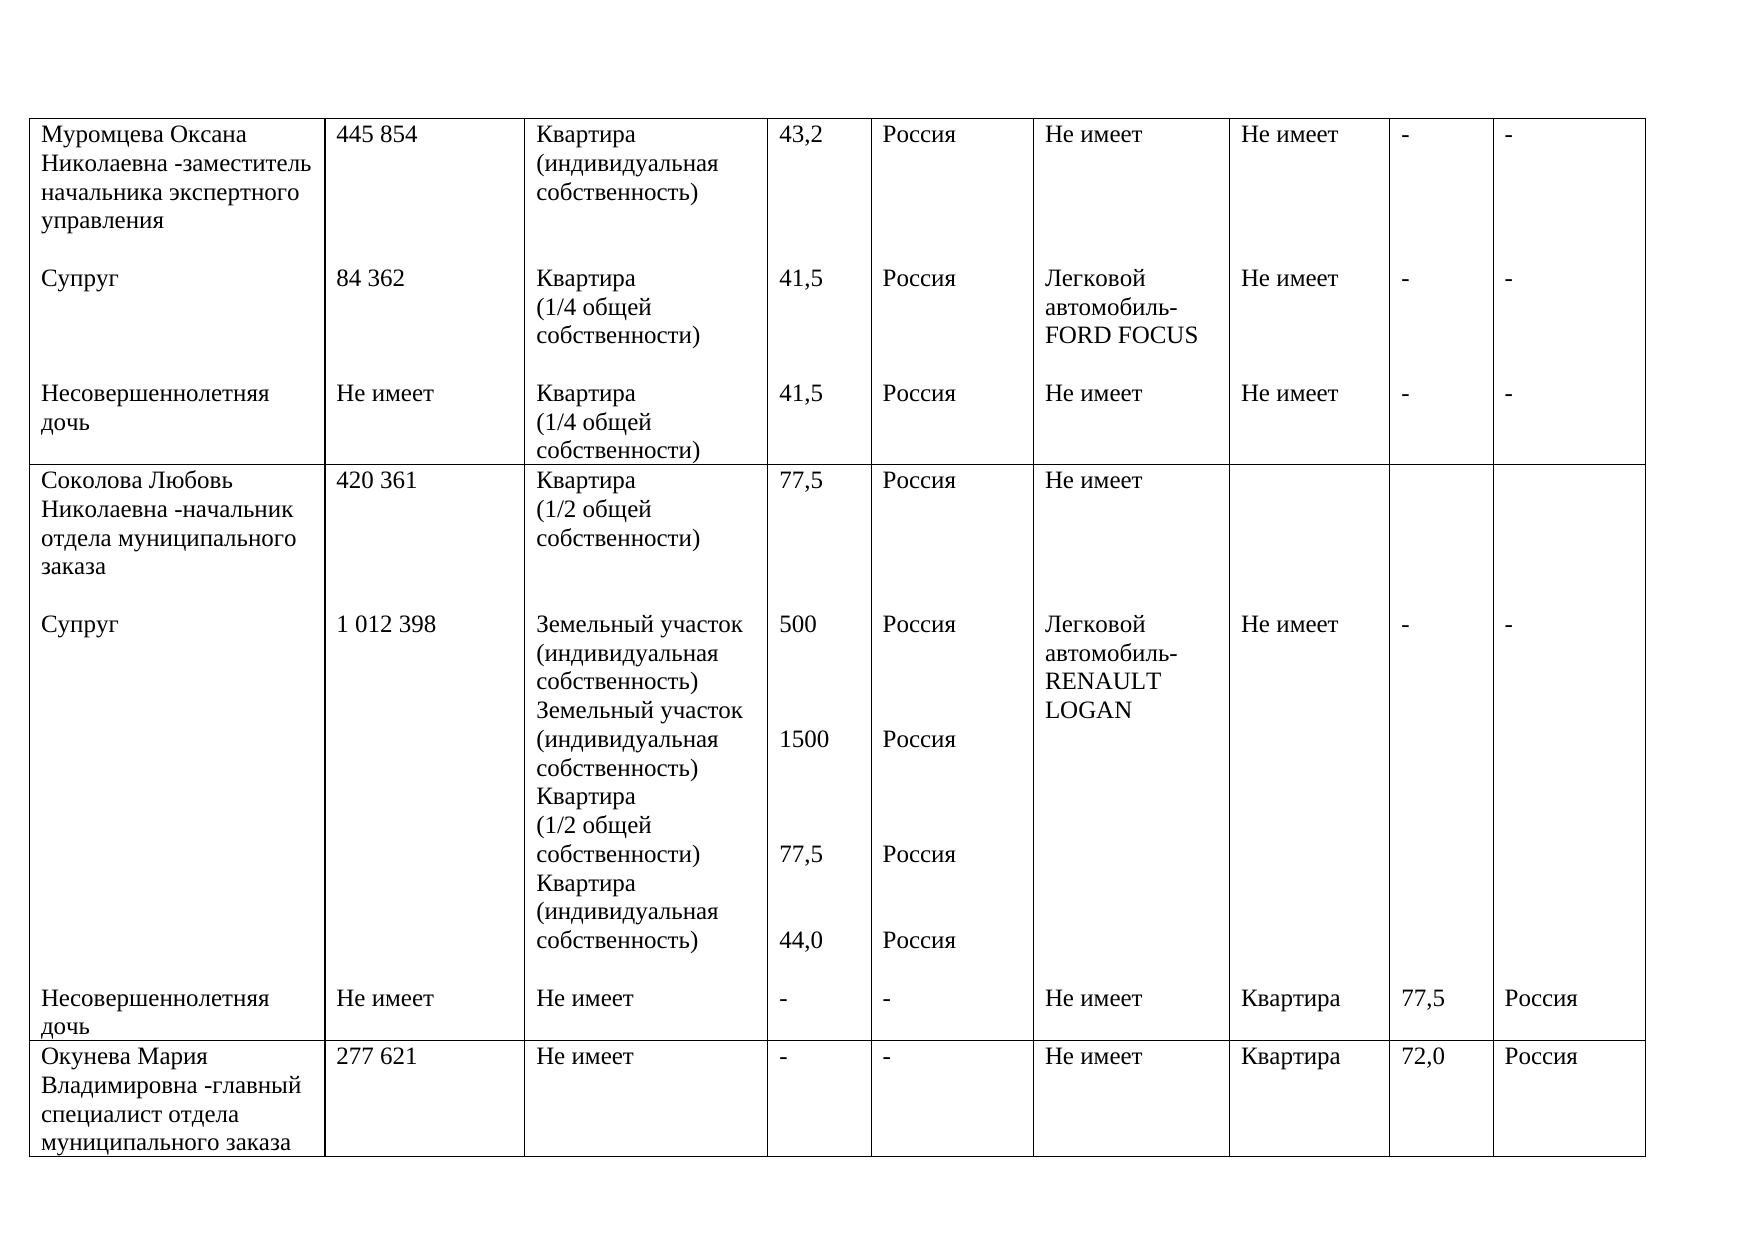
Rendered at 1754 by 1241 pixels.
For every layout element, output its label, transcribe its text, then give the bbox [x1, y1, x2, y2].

table_cell Соколова Любовь Николаевна -начальник отдела муниципального заказа Супруг Несовершеннолетняя дочь [30, 465, 324, 1040]
table_cell - - - [1390, 119, 1493, 464]
table_cell 43,2 41,5 41,5 [768, 119, 871, 464]
table_cell 420 361 1 012 398 Не имеет [326, 465, 524, 1040]
table_cell Не имеет Легковой автомобиль- FORD FOCUS Не имеет [1034, 119, 1229, 464]
table_cell - 77,5 [1390, 465, 1493, 1040]
table_cell - [872, 1041, 1033, 1156]
table_cell Не имеет Не имеет Не имеет [1230, 119, 1389, 464]
table_cell Муромцева Оксана Николаевна -заместитель начальника экспертного управления Супруг Несовершеннолетняя дочь [30, 119, 324, 464]
table_cell 72,0 [1390, 1041, 1493, 1156]
table_cell Не имеет Квартира [1230, 465, 1389, 1040]
table_cell Квартира [1230, 1041, 1389, 1156]
table_cell 77,5 500 1500 77,5 44,0 - [768, 465, 871, 1040]
table_cell Россия [1494, 1041, 1645, 1156]
table_cell Не имеет Легковой автомобиль- RENAULT LOGAN Не имеет [1034, 465, 1229, 1040]
table_cell - - - [1494, 119, 1645, 464]
table_cell Россия Россия Россия Россия Россия - [872, 465, 1033, 1040]
table_cell - [768, 1041, 871, 1156]
table_cell Квартира (индивидуальная собственность) Квартира (1/4 общей собственности) Квартира (1/4 общей собственности) [525, 119, 767, 464]
table_cell Окунева Мария Владимировна -главный специалист отдела муниципального заказа [30, 1041, 324, 1156]
table_cell 445 854 84 362 Не имеет [326, 119, 524, 464]
table_cell Не имеет [525, 1041, 767, 1156]
table_cell - Россия [1494, 465, 1645, 1040]
table_cell 277 621 [326, 1041, 524, 1156]
table_cell Квартира (1/2 общей собственности) Земельный участок (индивидуальная собственность) Земельный участок (индивидуальная собственность) Квартира (1/2 общей собственности) Квартира (индивидуальная собственность) Не имеет [525, 465, 767, 1040]
table_cell Россия Россия Россия [872, 119, 1033, 464]
table_cell Не имеет [1034, 1041, 1229, 1156]
